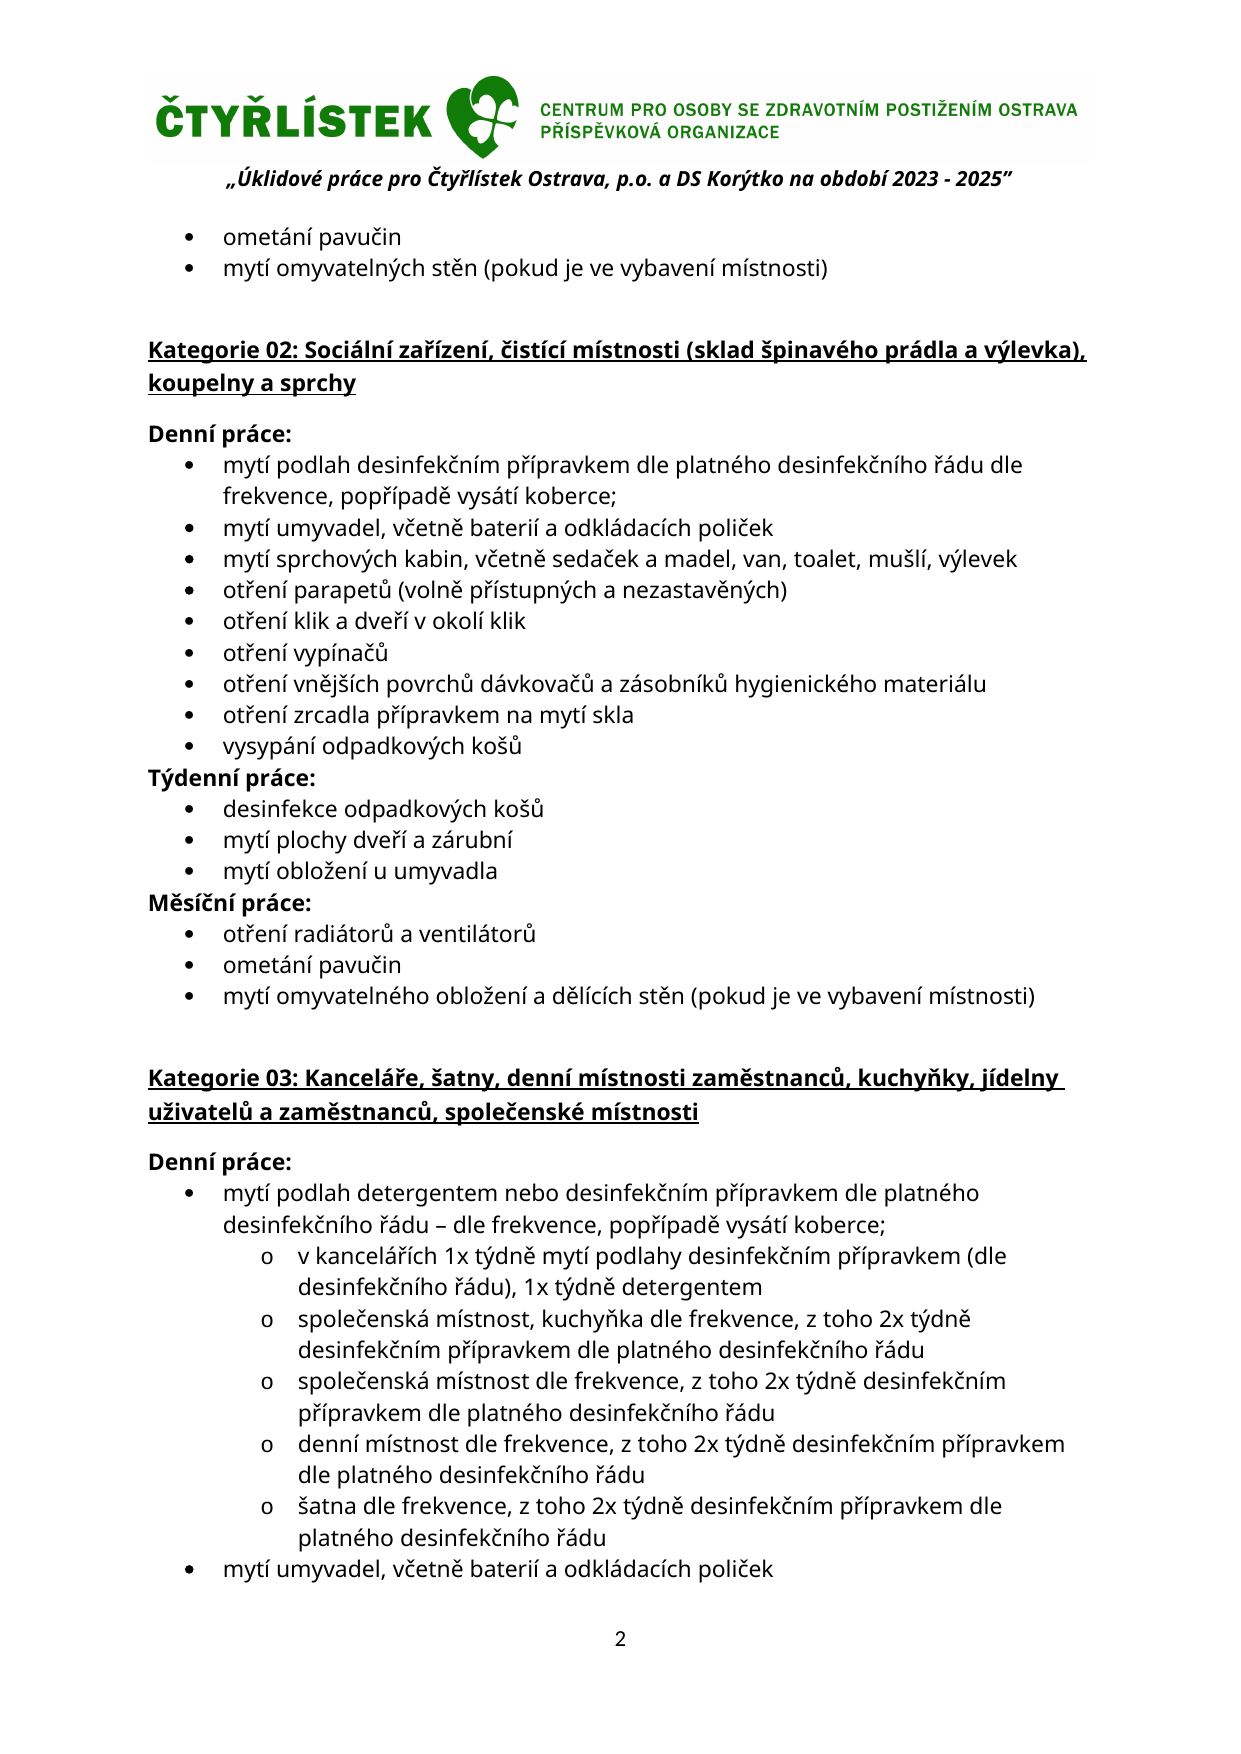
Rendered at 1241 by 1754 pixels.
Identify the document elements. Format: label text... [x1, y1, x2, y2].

list otření klik a dveří v okolí klik [185, 605, 1093, 637]
text Kategorie 02: Sociální zařízení, čistící místnosti (sklad špinavého prádla a výlevka), koupelny a sprchy [148, 334, 1093, 399]
list otření parapetů (volně přístupných a nezastavěných) [185, 574, 1093, 605]
list mytí umyvadel, včetně baterií a odkládacích poliček [185, 1553, 1093, 1584]
list ometání pavučin [185, 221, 1093, 252]
list mytí sprchových kabin, včetně sedaček a madel, van, toalet, mušlí, výlevek [185, 543, 1093, 574]
list otření zrcadla přípravkem na mytí skla [185, 699, 1093, 730]
list denní místnost dle frekvence, z toho 2x týdně desinfekčním přípravkem dle platného desinfekčního řádu [260, 1428, 1093, 1490]
text Kategorie 03: Kanceláře, šatny, denní místnosti zaměstnanců, kuchyňky, jídelny uživatelů a zaměstnanců, společenské místnosti [148, 1062, 1093, 1127]
list vysypání odpadkových košů [185, 730, 1093, 762]
list mytí podlah desinfekčním přípravkem dle platného desinfekčního řádu dle frekvence, popřípadě vysátí koberce; [185, 449, 1093, 512]
list mytí omyvatelných stěn (pokud je ve vybavení místnosti) [185, 252, 1093, 283]
list mytí plochy dveří a zárubní [185, 824, 1093, 855]
list společenská místnost dle frekvence, z toho 2x týdně desinfekčním přípravkem dle platného desinfekčního řádu [260, 1365, 1093, 1428]
text Denní práce: [148, 1146, 1093, 1177]
list mytí umyvadel, včetně baterií a odkládacích poliček [185, 512, 1093, 543]
picture [147, 73, 1093, 165]
list společenská místnost, kuchyňka dle frekvence, z toho 2x týdně desinfekčním přípravkem dle platného desinfekčního řádu [260, 1302, 1093, 1365]
list ometání pavučin [185, 949, 1093, 980]
list šatna dle frekvence, z toho 2x týdně desinfekčním přípravkem dle platného desinfekčního řádu [260, 1490, 1093, 1553]
list desinfekce odpadkových košů [185, 793, 1093, 824]
list mytí obložení u umyvadla [185, 855, 1093, 887]
list otření radiátorů a ventilátorů [185, 918, 1093, 949]
list mytí podlah detergentem nebo desinfekčním přípravkem dle platného desinfekčního řádu – dle frekvence, popřípadě vysátí koberce; [185, 1177, 1093, 1240]
list otření vnějších povrchů dávkovačů a zásobníků hygienického materiálu [185, 668, 1093, 699]
list mytí omyvatelného obložení a dělících stěn (pokud je ve vybavení místnosti) [185, 980, 1093, 1012]
list otření vypínačů [185, 637, 1093, 668]
text Týdenní práce: [148, 762, 1093, 793]
text Měsíční práce: [148, 887, 1093, 918]
text Denní práce: [148, 418, 1093, 449]
list v kancelářích 1x týdně mytí podlahy desinfekčním přípravkem (dle desinfekčního řádu), 1x týdně detergentem [260, 1240, 1093, 1302]
